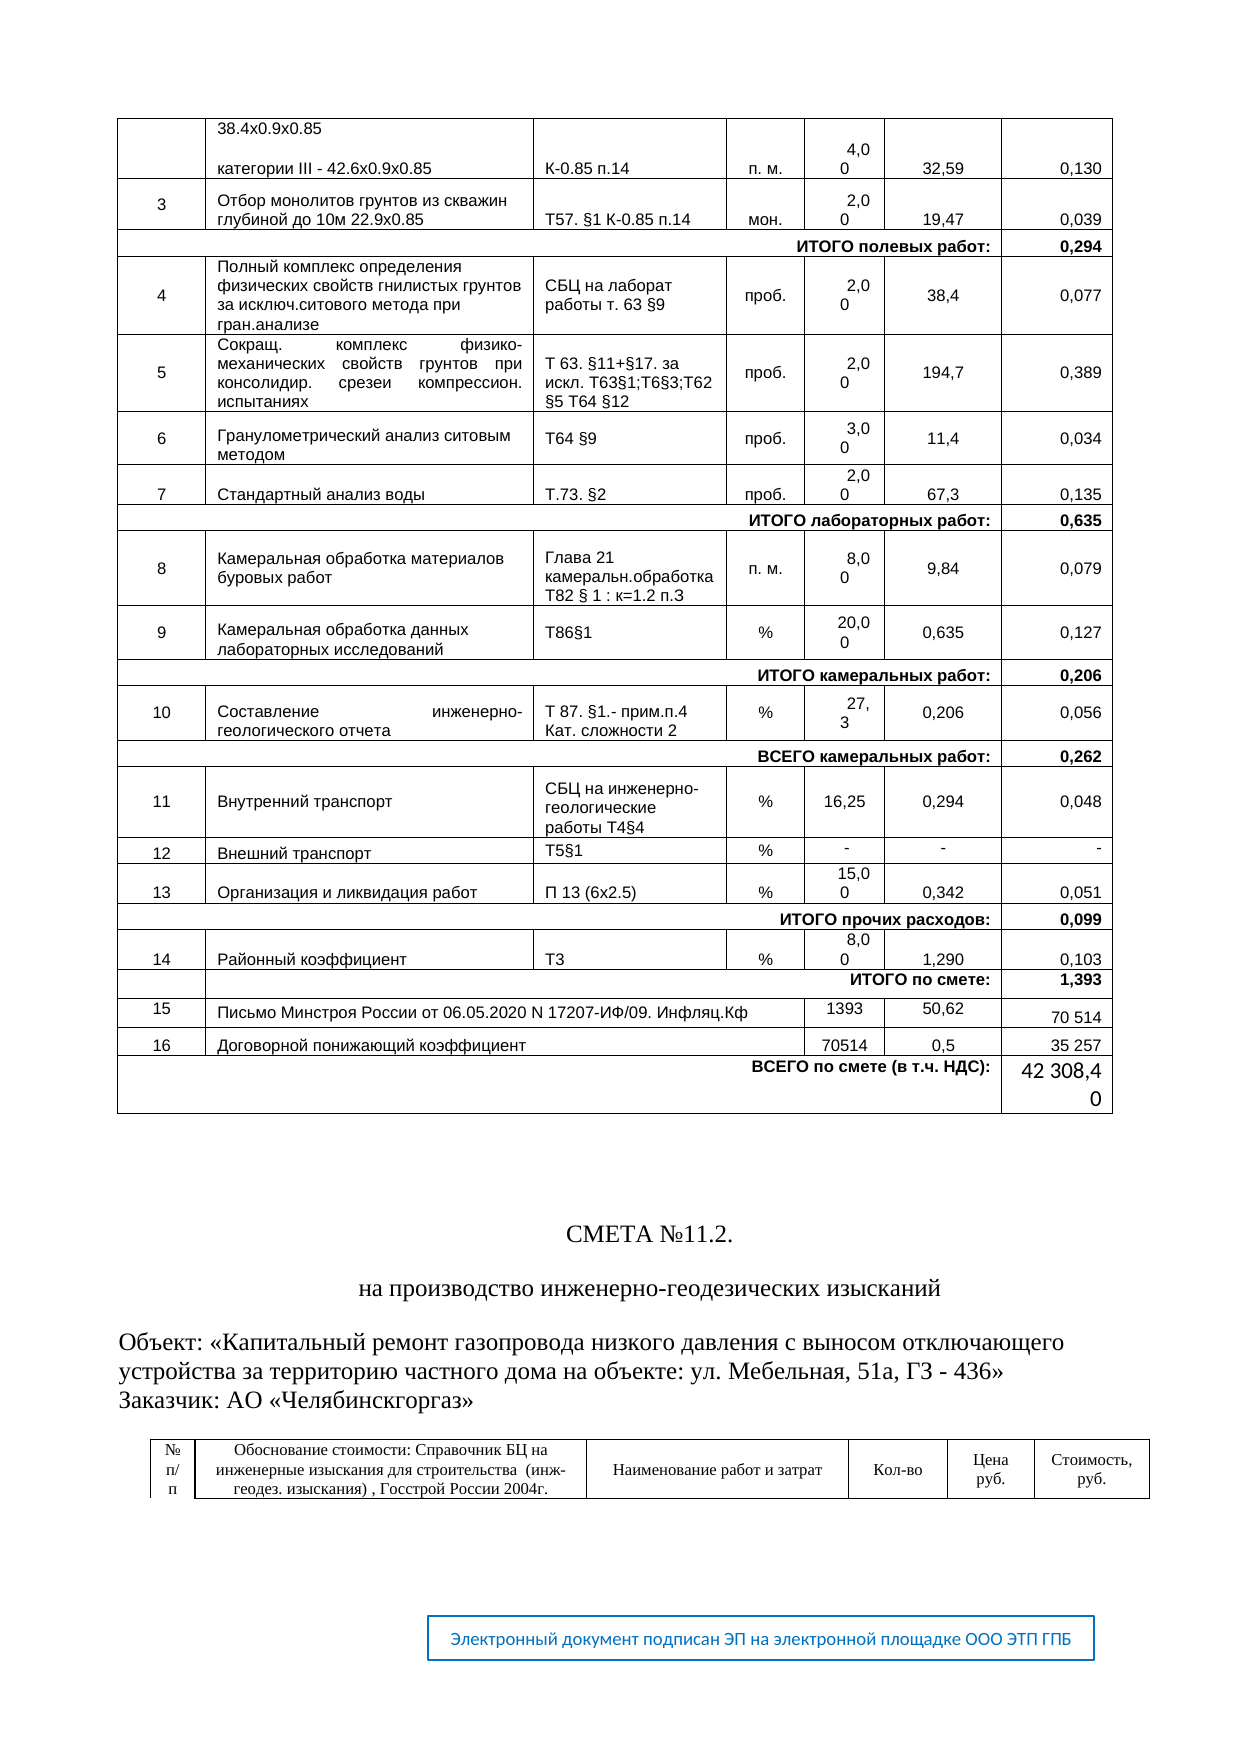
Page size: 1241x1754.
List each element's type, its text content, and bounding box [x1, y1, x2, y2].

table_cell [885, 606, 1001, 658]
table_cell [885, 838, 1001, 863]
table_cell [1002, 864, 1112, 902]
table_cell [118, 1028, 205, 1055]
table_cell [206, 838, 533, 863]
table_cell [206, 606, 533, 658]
text на производство инженерно-геодезических изысканий [118, 1273, 1181, 1302]
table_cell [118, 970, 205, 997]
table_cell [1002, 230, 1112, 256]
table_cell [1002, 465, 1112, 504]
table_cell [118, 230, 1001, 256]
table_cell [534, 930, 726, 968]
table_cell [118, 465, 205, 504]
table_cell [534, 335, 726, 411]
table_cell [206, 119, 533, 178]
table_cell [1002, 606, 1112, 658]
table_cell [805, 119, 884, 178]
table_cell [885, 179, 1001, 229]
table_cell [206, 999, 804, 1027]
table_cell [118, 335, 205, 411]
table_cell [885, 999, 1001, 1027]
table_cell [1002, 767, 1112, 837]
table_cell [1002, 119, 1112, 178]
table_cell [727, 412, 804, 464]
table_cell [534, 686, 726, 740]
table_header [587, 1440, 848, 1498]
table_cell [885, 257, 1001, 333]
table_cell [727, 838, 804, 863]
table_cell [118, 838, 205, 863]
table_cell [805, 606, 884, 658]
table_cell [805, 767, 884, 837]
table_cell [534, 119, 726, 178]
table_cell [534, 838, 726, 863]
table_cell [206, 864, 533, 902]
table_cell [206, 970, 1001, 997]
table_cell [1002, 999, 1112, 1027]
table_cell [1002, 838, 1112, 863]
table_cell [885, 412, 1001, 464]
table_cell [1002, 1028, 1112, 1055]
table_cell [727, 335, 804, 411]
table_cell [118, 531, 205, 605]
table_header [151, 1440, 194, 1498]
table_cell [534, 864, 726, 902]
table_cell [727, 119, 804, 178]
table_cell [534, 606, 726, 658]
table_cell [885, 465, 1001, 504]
text Объект: «Капитальный ремонт газопровода низкого давления с выносом отключающего устройства за территорию частного дома на объекте: ул. Мебельная, 51а, ГЗ - 436» [118, 1327, 1183, 1385]
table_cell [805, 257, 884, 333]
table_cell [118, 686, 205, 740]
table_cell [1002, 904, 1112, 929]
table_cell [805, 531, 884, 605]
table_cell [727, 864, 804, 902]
text Заказчик: АО «Челябинскгоргаз» [118, 1385, 1181, 1413]
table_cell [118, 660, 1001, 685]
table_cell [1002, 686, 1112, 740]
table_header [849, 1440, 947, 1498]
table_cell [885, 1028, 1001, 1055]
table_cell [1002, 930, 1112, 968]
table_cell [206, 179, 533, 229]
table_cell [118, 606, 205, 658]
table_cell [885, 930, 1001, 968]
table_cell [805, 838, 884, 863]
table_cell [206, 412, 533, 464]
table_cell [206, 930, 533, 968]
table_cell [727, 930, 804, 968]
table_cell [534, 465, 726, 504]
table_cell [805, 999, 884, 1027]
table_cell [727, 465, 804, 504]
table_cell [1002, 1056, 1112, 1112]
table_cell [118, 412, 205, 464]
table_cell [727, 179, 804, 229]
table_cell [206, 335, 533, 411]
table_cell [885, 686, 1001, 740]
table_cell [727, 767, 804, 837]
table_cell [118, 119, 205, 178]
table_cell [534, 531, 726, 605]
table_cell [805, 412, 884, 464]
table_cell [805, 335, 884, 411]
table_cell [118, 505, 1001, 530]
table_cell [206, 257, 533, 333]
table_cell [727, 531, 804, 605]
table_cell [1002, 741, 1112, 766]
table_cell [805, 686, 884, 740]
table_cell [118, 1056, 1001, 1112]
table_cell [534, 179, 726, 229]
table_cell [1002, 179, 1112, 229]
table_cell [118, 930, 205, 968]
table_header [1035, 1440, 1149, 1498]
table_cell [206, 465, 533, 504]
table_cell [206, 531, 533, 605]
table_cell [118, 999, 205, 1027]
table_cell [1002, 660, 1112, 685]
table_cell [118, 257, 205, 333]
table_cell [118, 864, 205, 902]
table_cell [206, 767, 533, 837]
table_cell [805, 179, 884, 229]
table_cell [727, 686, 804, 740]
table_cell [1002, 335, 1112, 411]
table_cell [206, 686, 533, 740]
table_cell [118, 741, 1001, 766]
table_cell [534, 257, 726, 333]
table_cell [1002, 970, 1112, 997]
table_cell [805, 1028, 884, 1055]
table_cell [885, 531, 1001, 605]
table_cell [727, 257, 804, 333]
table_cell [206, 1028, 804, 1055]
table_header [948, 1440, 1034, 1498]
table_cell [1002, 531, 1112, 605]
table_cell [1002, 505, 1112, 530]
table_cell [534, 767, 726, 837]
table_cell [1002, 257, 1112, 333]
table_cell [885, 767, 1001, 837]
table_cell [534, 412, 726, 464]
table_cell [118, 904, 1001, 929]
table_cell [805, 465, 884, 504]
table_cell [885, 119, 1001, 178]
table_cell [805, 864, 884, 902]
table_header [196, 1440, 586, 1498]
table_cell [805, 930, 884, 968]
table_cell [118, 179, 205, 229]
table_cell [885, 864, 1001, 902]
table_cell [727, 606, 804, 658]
text СМЕТА №11.2. [118, 1219, 1181, 1248]
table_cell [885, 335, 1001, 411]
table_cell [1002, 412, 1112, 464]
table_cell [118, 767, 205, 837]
